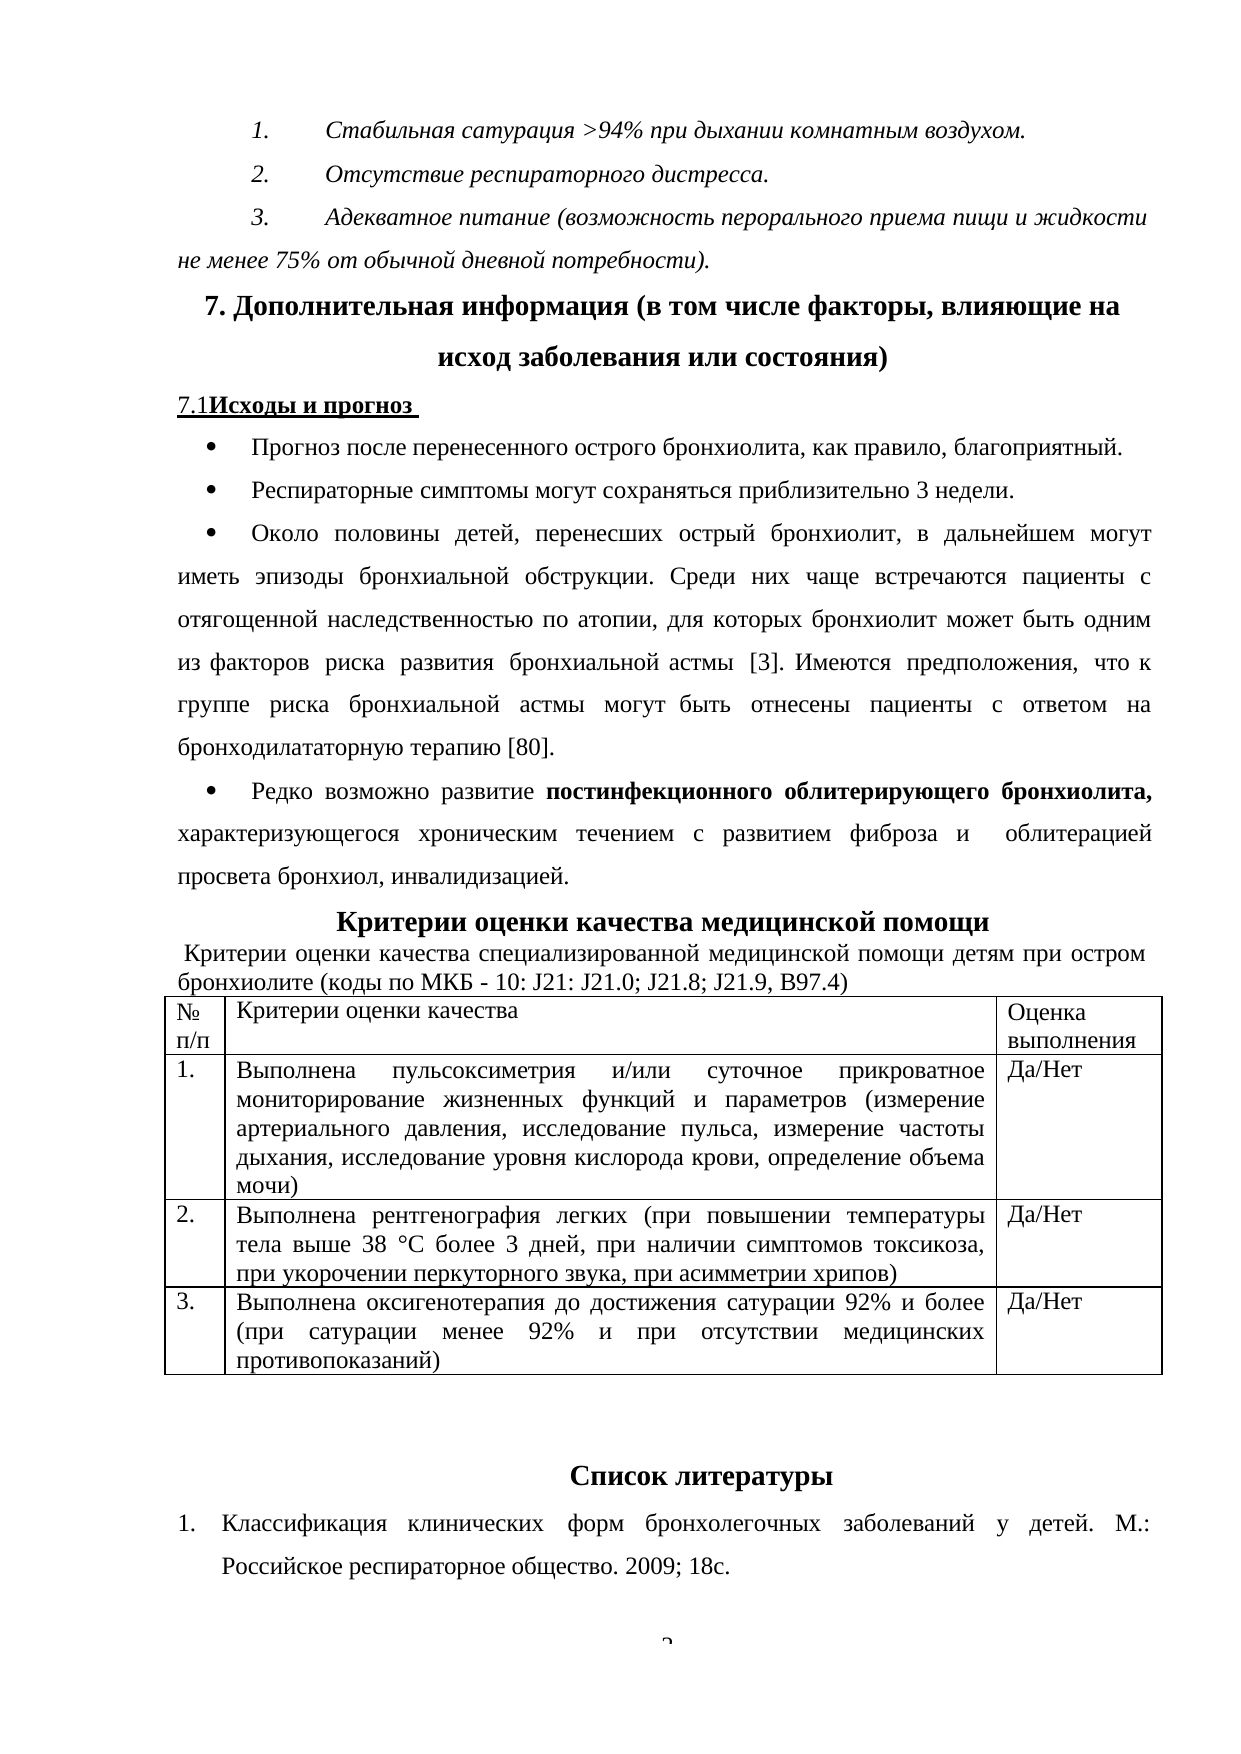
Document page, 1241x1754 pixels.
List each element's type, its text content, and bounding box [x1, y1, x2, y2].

table_cell 2. [166, 1200, 224, 1286]
table_cell Выполнена оксигенотерапия до достижения сатурации 92% и более (при сатурации менее 92% и при отсутствии медицинских противопоказаний) [226, 1288, 996, 1373]
table_cell Да/Нет [997, 1288, 1161, 1373]
table_cell Да/Нет [997, 1055, 1161, 1199]
table_cell Да/Нет [997, 1200, 1161, 1286]
subtitle Исходы и прогноз [177, 390, 1176, 418]
table_header Оценка выполнения [997, 997, 1161, 1054]
text Критерии оценки качества специализированной медицинской помощи детям при остром бронхиолите (коды по МКБ - 10: J21: J21.0; J21.8; J21.9, В97.4) [177, 938, 1148, 996]
list Классификация клинических форм бронхолегочных заболеваний у детей. М.: Российское респираторное общество. 2009; 18с. [177, 1508, 1151, 1579]
list Адекватное питание (возможность перорального приема пищи и жидкости не менее 75% от обычной дневной потребности). [177, 202, 1149, 273]
table_cell Выполнена рентгенография легких (при повышении температуры тела выше 38 °C более 3 дней, при наличии симптомов токсикоза, при укорочении перкуторного звука, при асимметрии хрипов) [226, 1200, 996, 1286]
table_header № п/п [166, 997, 224, 1054]
list Около половины детей, перенесших острый бронхиолит, в дальнейшем могут иметь эпизоды бронхиальной обструкции. Среди них чаще встречаются пациенты с отягощенной наследственностью по атопии, для которых бронхиолит может быть одним из факторов риска развития бронхиальной астмы [3]. Имеются предположения, что к группе риска бронхиальной астмы могут быть отнесены пациенты с ответом на бронходилататорную терапию [80]. [177, 518, 1152, 761]
list Респираторные симптомы могут сохраняться приблизительно 3 недели. [207, 475, 1176, 504]
list Редко возможно развитие постинфекционного облитерирующего бронхиолита, характеризующегося хроническим течением с развитием фиброза и облитерацией просвета бронхиол, инвалидизацией. [177, 776, 1152, 890]
list Стабильная сатурация >94% при дыхании комнатным воздухом. [177, 115, 1176, 144]
list Отсутствие респираторного дистресса. [251, 159, 1176, 187]
table_cell 1. [166, 1055, 224, 1199]
subtitle Критерии оценки качества медицинской помощи [336, 905, 1176, 938]
subtitle Список литературы [227, 1458, 1176, 1491]
list Прогноз после перенесенного острого бронхиолита, как правило, благоприятный. [177, 432, 1176, 461]
subtitle 7. Дополнительная информация (в том числе факторы, влияющие на исход заболевания или состояния) [204, 288, 1148, 372]
table_cell 3. [166, 1288, 224, 1373]
table_header Критерии оценки качества [226, 997, 996, 1054]
table_cell Выполнена пульсоксиметрия и/или суточное прикроватное мониторирование жизненных функций и параметров (измерение артериального давления, исследование пульса, измерение частоты дыхания, исследование уровня кислорода крови, определение объема мочи) [226, 1055, 996, 1199]
